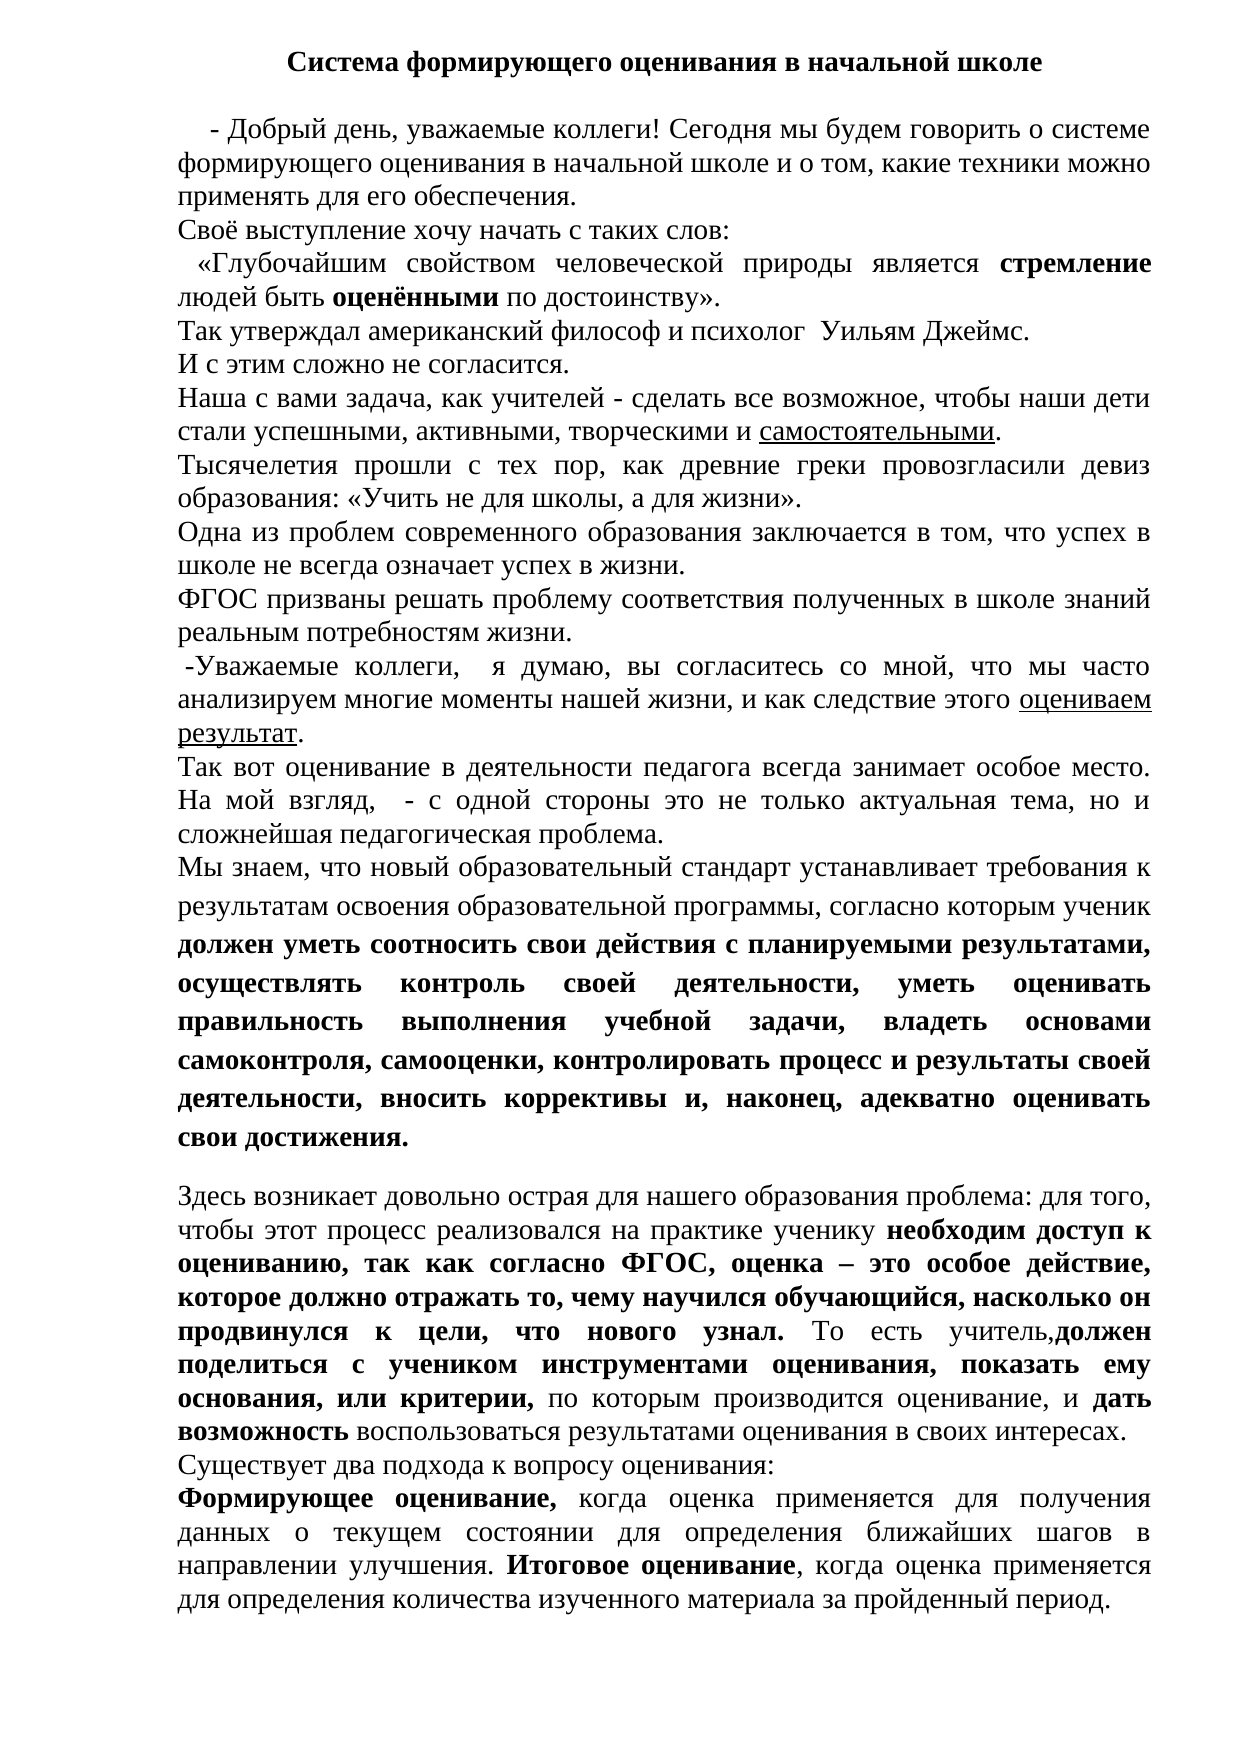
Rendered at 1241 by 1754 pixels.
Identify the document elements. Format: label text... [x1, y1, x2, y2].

text -Уважаемые коллеги, я думаю, вы согласитесь со мной, что мы часто анализируем многие моменты нашей жизни, и как следствие этого оцениваем результат. [177, 648, 1152, 749]
text Формирующее оценивание, когда оценка применяется для получения данных о текущем состоянии для определения ближайших шагов в направлении улучшения. Итоговое оценивание, когда оценка применяется для определения количества изученного материала за пройденный период. [177, 1480, 1152, 1614]
text И с этим сложно не согласится. [177, 346, 1152, 380]
text Мы знаем, что новый образовательный стандарт устанавливает требования к результатам освоения образовательной программы, согласно которым ученик должен уметь соотносить свои действия с планируемыми результатами, осуществлять контроль своей деятельности, уметь оценивать правильность выполнения учебной задачи, владеть основами самоконтроля, самооценки, контролировать процесс и результаты своей деятельности, вносить коррективы и, наконец, адекватно оценивать свои достижения. [177, 849, 1152, 1153]
text Так утверждал американский философ и психолог Уильям Джеймс. [177, 313, 1152, 346]
text Наша с вами задача, как учителей - сделать все возможное, чтобы наши дети стали успешными, активными, творческими и самостоятельными. [177, 380, 1152, 447]
text «Глубочайшим свойством человеческой природы является стремление людей быть оценёнными по достоинству». [177, 246, 1152, 313]
text Одна из проблем современного образования заключается в том, что успех в школе не всегда означает успех в жизни. [177, 514, 1152, 581]
text - Добрый день, уважаемые коллеги! Сегодня мы будем говорить о системе формирующего оценивания в начальной школе и о том, какие техники можно применять для его обеспечения. [177, 111, 1152, 212]
text Своё выступление хочу начать с таких слов: [177, 212, 1152, 246]
text Так вот оценивание в деятельности педагога всегда занимает особое место. На мой взгляд, - с одной стороны это не только актуальная тема, но и сложнейшая педагогическая проблема. [177, 749, 1152, 849]
text Существует два подхода к вопросу оценивания: [177, 1447, 1152, 1480]
text Здесь возникает довольно острая для нашего образования проблема: для того, чтобы этот процесс реализовался на практике ученику необходим доступ к оцениванию, так как согласно ФГОС, оценка – это особое действие, которое должно отражать то, чему научился обучающийся, насколько он продвинулся к цели, что нового узнал. То есть учитель,должен поделиться с учеником инструментами оценивания, показать ему основания, или критерии, по которым производится оценивание, и дать возможность воспользоваться результатами оценивания в своих интересах. [177, 1178, 1152, 1447]
text ФГОС призваны решать проблему соответствия полученных в школе знаний реальным потребностям жизни. [177, 581, 1152, 648]
text Система формирующего оценивания в начальной школе [177, 44, 1152, 78]
text Тысячелетия прошли с тех пор, как древние греки провозгласили девиз образования: «Учить не для школы, а для жизни». [177, 447, 1152, 514]
